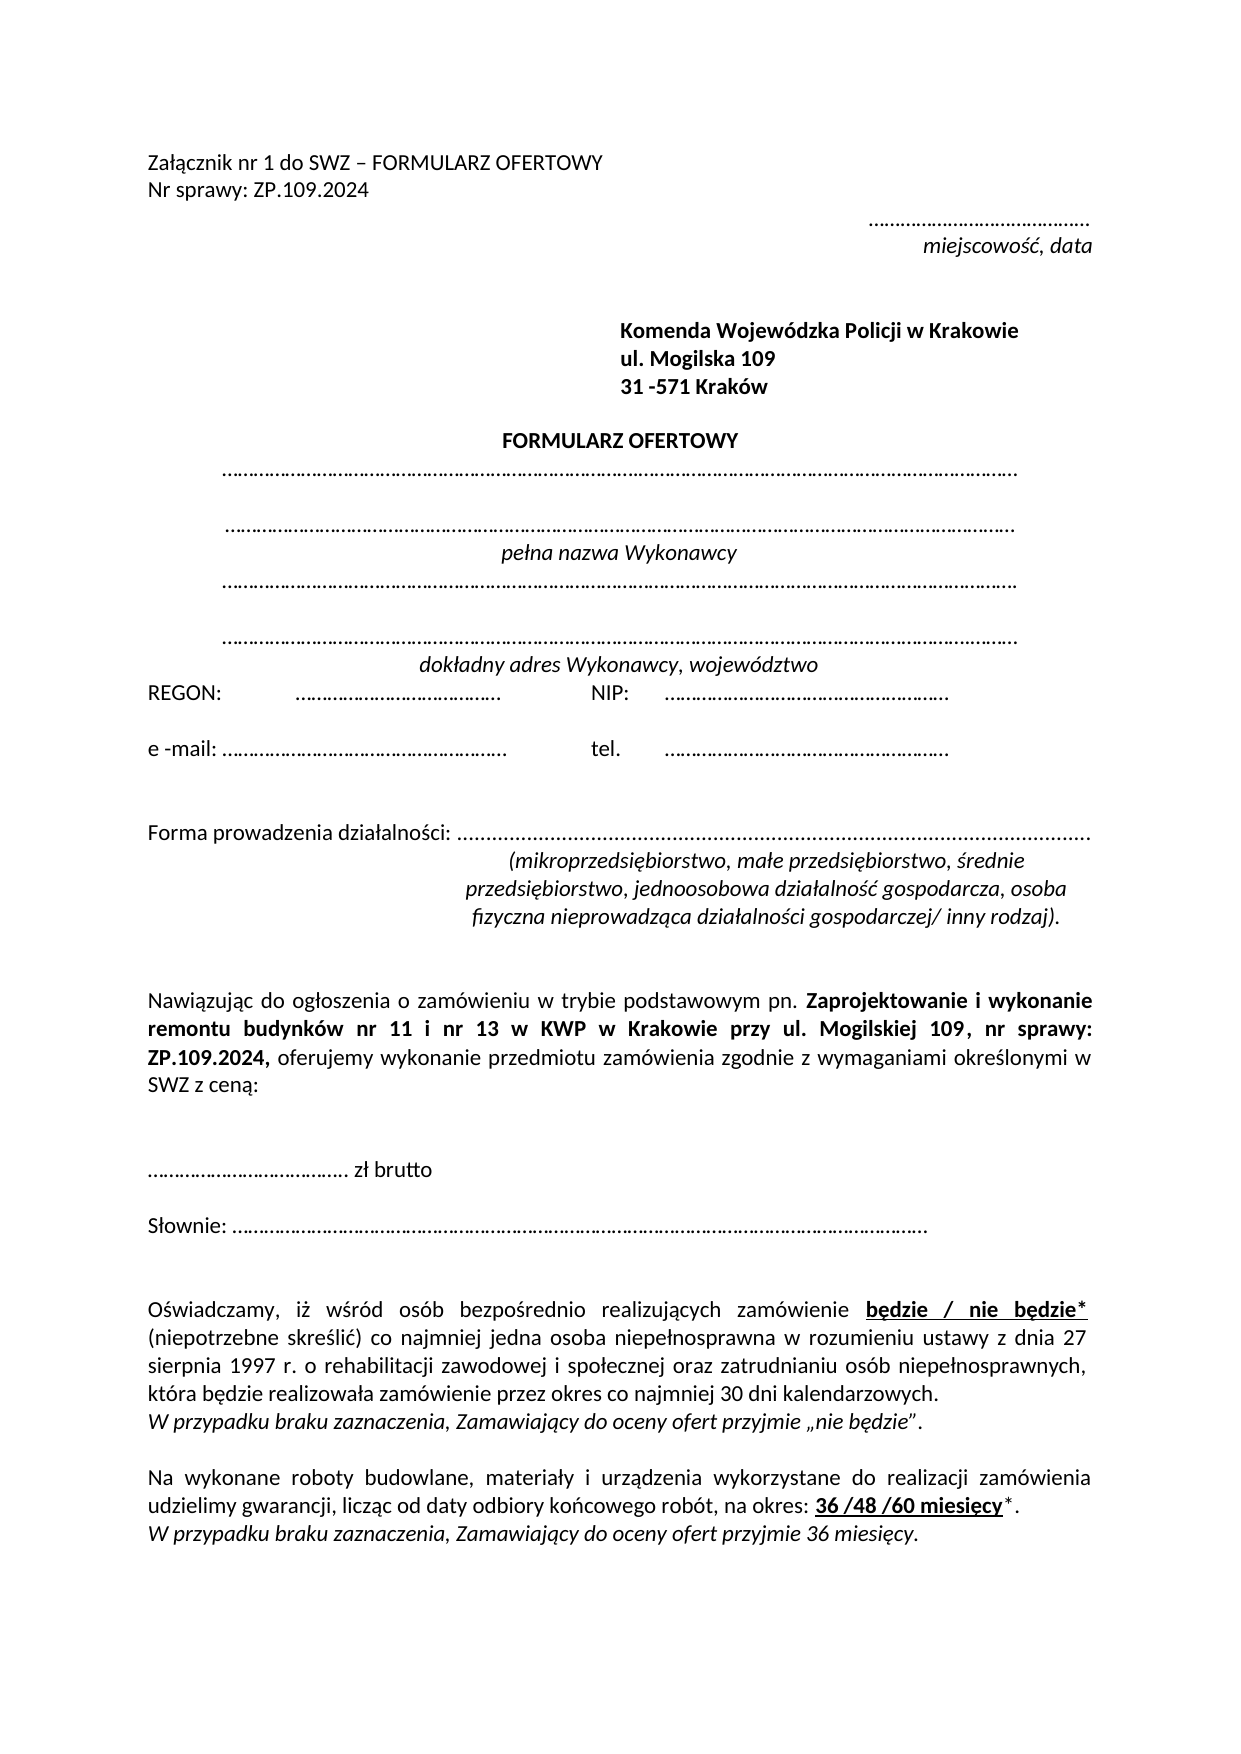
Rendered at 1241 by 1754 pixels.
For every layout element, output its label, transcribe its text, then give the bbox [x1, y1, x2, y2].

text ……………………………………………………………………………………………………………………………………. [148, 566, 1093, 594]
text …………………………………… [148, 204, 1093, 232]
text Komenda Wojewódzka Policji w Krakowie [620, 316, 1093, 344]
text e -mail: ……………………………………………… tel. ……………………………………………… [148, 734, 1093, 762]
text ……………………………….. zł brutto [148, 1155, 1093, 1183]
text 31 -571 Kraków [620, 372, 1093, 400]
text W przypadku braku zaznaczenia, Zamawiający do oceny ofert przyjmie „nie będzie”. [148, 1407, 1093, 1435]
text W przypadku braku zaznaczenia, Zamawiający do oceny ofert przyjmie 36 miesięcy. [148, 1519, 1093, 1547]
text ul. Mogilska 109 [620, 344, 1093, 372]
text …………………………………………………………………….……………………………………………………………… [148, 454, 1093, 482]
subtitle Załącznik nr 1 do SWZ – FORMULARZ OFERTOWY [148, 148, 1093, 176]
text miejscowość, data [148, 232, 1093, 260]
text REGON: ………………………………… NIP: ……………………………………………… [148, 678, 1093, 706]
text Słownie: …………………………………………………………………………………………………………………… [148, 1211, 1093, 1239]
text Oświadczamy, iż wśród osób bezpośrednio realizujących zamówienie będzie / nie będzie* (niepotrzebne skreślić) co najmniej jedna osoba niepełnosprawna w rozumieniu ustawy z dnia 27 sierpnia 1997 r. o rehabilitacji zawodowej i społecznej oraz zatrudnianiu osób niepełnosprawnych, która będzie realizowała zamówienie przez okres co najmniej 30 dni kalendarzowych. [148, 1295, 1088, 1407]
text Na wykonane roboty budowlane, materiały i urządzenia wykorzystane do realizacji zamówienia udzielimy gwarancji, licząc od daty odbiory końcowego robót, na okres: 36 /48 /60 miesięcy*. [148, 1463, 1093, 1519]
text …………………………………………………………………………………………………………………………….……… [148, 622, 1093, 650]
text …………………………………………………………………………………………………………………………………… [148, 510, 1093, 538]
text (mikroprzedsiębiorstwo, małe przedsiębiorstwo, średnie przedsiębiorstwo, jednoosobowa działalność gospodarcza, osoba fizyczna nieprowadząca działalności gospodarczej/ inny rodzaj). [443, 846, 1093, 931]
text dokładny adres Wykonawcy, województwo [148, 650, 1093, 678]
text FORMULARZ OFERTOWY [148, 426, 1093, 454]
text pełna nazwa Wykonawcy [148, 538, 1093, 566]
text Forma prowadzenia działalności: [148, 818, 1093, 846]
text Nawiązując do ogłoszenia o zamówieniu w trybie podstawowym pn. Zaprojektowanie i wykonanie remontu budynków nr 11 i nr 13 w KWP w Krakowie przy ul. Mogilskiej 109, nr sprawy: ZP.109.2024, oferujemy wykonanie przedmiotu zamówienia zgodnie z wymaganiami określonymi w SWZ z ceną: [148, 987, 1093, 1099]
text Nr sprawy: ZP.109.2024 [148, 176, 1093, 204]
